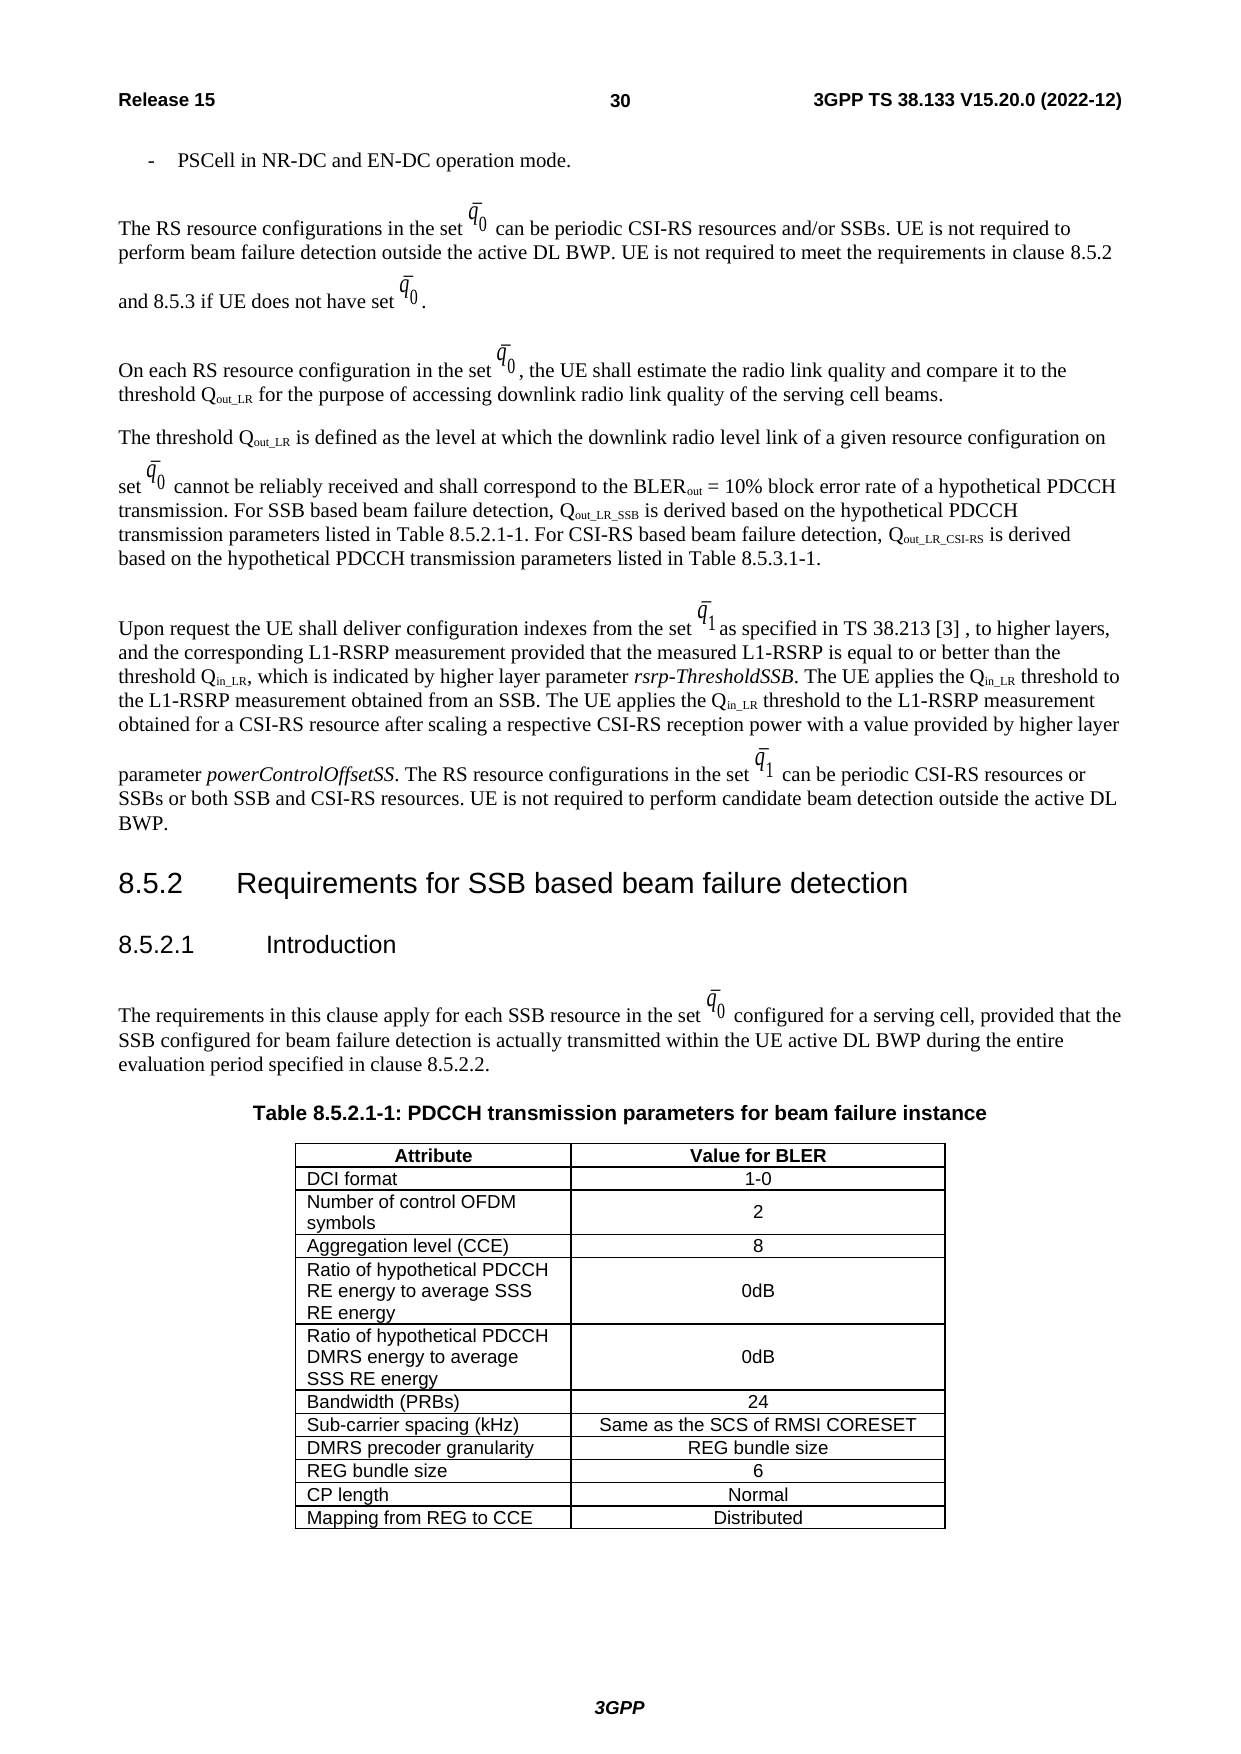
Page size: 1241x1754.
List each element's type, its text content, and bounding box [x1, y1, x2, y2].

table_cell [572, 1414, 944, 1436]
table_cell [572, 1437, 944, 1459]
subtitle 8.5.2 Requirements for SSB based beam failure detection [118, 866, 1122, 899]
text Table 8.5.2.1-1: PDCCH transmission parameters for beam failure instance [118, 1101, 1122, 1124]
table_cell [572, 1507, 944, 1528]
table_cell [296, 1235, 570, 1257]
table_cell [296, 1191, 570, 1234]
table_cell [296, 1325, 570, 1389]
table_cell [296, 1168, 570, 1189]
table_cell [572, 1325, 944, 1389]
text The requirements in this clause apply for each SSB resource in the set configured for a serving cell, provided that the SSB configured for beam failure detection is actually transmitted within the UE active DL BWP during the entire evaluation period specified in clause 8.5.2.2. [118, 978, 1122, 1076]
text - PSCell in NR-DC and EN-DC operation mode. [148, 148, 1122, 172]
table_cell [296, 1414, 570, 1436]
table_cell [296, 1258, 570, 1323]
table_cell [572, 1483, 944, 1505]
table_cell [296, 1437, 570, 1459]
text The RS resource configurations in the set can be periodic CSI-RS resources and/or SSBs. UE is not required to perform beam failure detection outside the active DL BWP. UE is not required to meet the requirements in clause 8.5.2 and 8.5.3 if UE does not have set . [118, 191, 1122, 313]
text Upon request the UE shall deliver configuration indexes from the set as specified in TS 38.213 [3] , to higher layers, and the corresponding L1-RSRP measurement provided that the measured L1-RSRP is equal to or better than the threshold Qin_LR, which is indicated by higher layer parameter rsrp-ThresholdSSB. The UE applies the Qin_LR threshold to the L1-RSRP measurement obtained from an SSB. The UE applies the Qin_LR threshold to the L1-RSRP measurement obtained for a CSI-RS resource after scaling a respective CSI-RS reception power with a value provided by higher layer parameter powerControlOffsetSS. The RS resource configurations in the set can be periodic CSI-RS resources or SSBs or both SSB and CSI-RS resources. UE is not required to perform candidate beam detection outside the active DL BWP. [118, 589, 1122, 834]
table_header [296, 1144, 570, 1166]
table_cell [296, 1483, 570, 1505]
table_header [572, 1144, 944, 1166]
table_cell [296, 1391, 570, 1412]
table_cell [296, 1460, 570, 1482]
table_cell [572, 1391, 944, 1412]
text On each RS resource configuration in the set , the UE shall estimate the radio link quality and compare it to the threshold Qout_LR for the purpose of accessing downlink radio link quality of the serving cell beams. [118, 332, 1122, 406]
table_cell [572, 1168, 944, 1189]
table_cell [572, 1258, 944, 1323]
text The threshold Qout_LR is defined as the level at which the downlink radio level link of a given resource configuration on set cannot be reliably received and shall correspond to the BLERout = 10% block error rate of a hypothetical PDCCH transmission. For SSB based beam failure detection, Qout_LR_SSB is derived based on the hypothetical PDCCH transmission parameters listed in Table 8.5.2.1-1. For CSI-RS based beam failure detection, Qout_LR_CSI-RS is derived based on the hypothetical PDCCH transmission parameters listed in Table 8.5.3.1-1. [118, 424, 1122, 570]
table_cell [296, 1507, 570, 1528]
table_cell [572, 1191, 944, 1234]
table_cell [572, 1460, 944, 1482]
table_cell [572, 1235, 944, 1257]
subtitle 8.5.2.1 Introduction [118, 931, 1122, 959]
